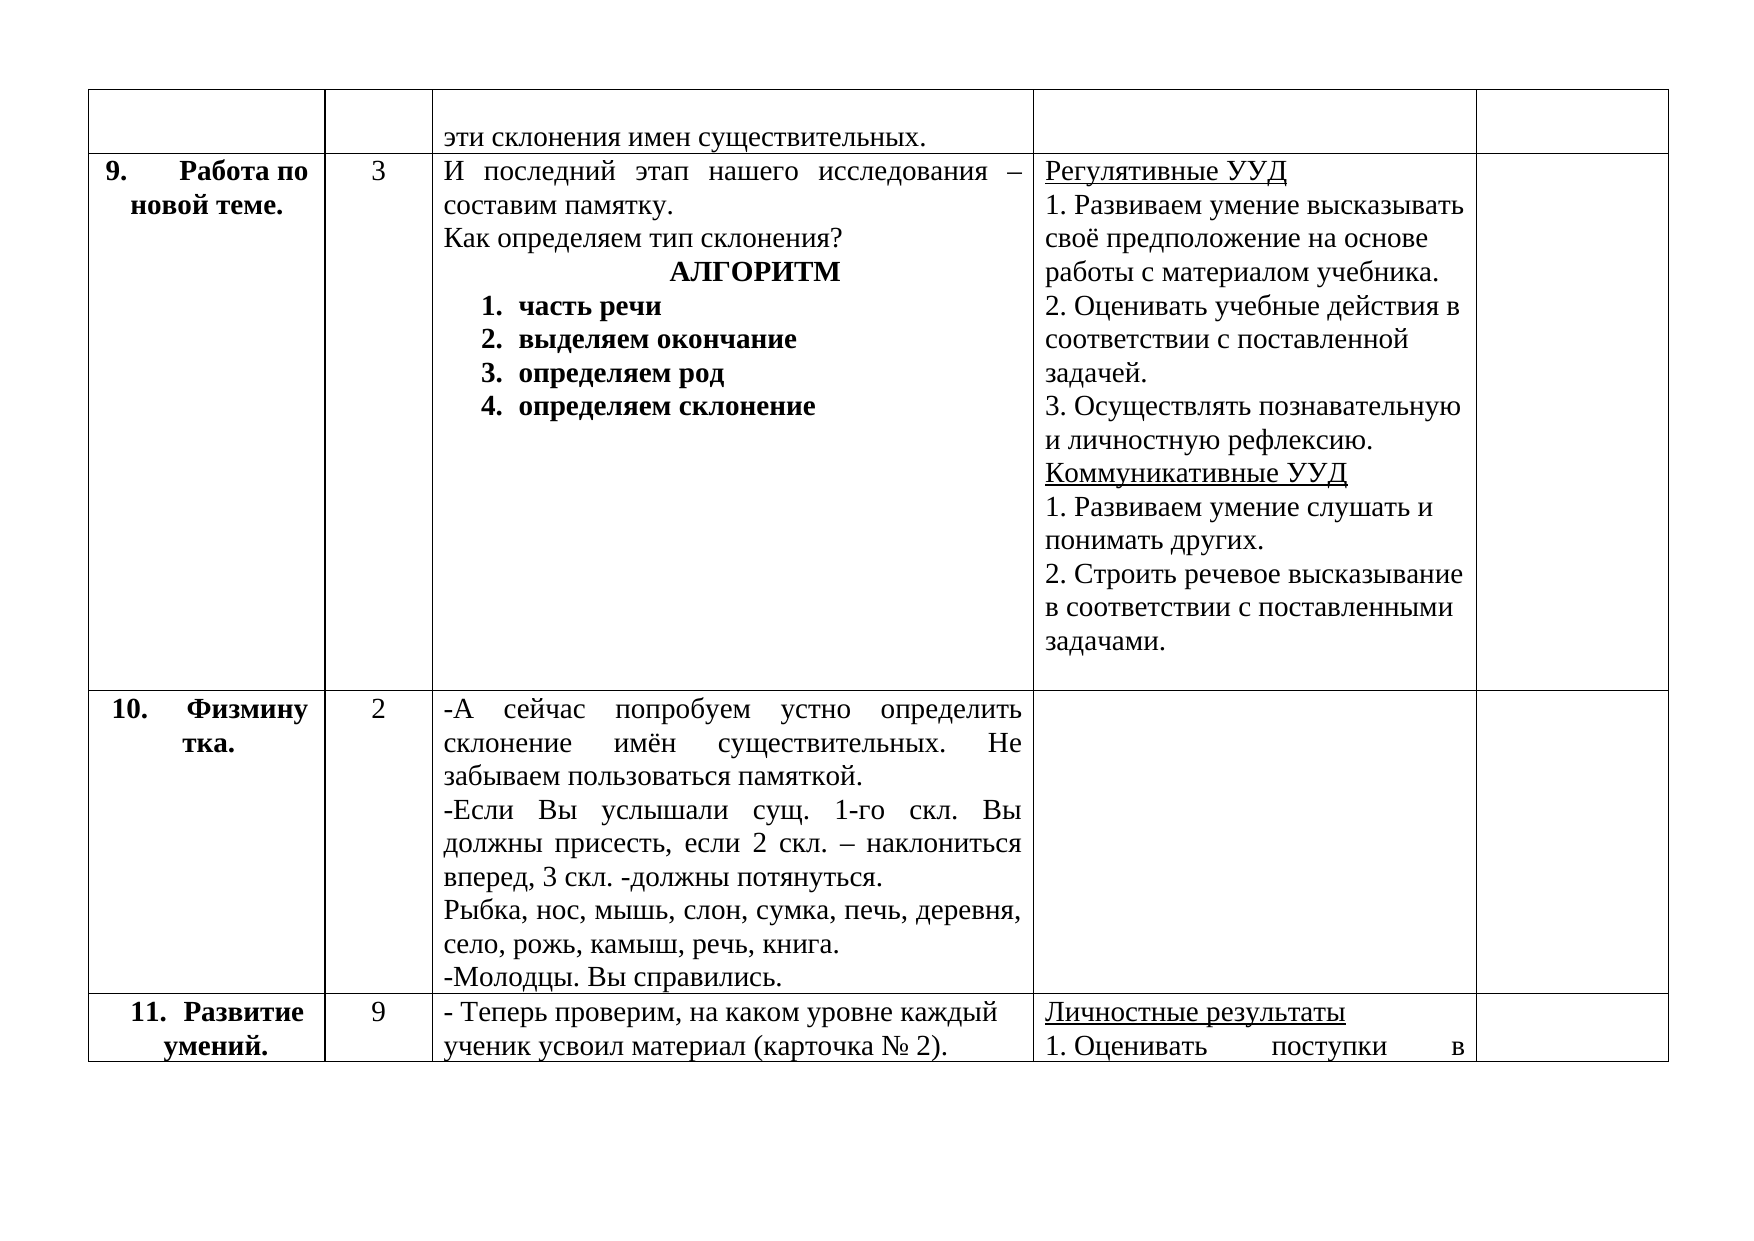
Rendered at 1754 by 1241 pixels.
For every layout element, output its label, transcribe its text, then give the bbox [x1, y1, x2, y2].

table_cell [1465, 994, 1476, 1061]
table_cell 9 [326, 994, 432, 1061]
table_cell [1477, 154, 1668, 690]
table_cell [1477, 691, 1668, 993]
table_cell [433, 994, 1033, 1061]
table_cell [1034, 691, 1476, 993]
table_cell [1477, 994, 1668, 1061]
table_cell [89, 90, 324, 152]
table_cell Физминутка. [89, 691, 324, 993]
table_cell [433, 90, 1033, 152]
table_cell Регулятивные УУД 1. Развиваем умение высказывать своё предположение на основе работы с материалом учебника. 2. Оценивать учебные действия в соответствии с поставленной задачей. 3. Осуществлять познавательную и личностную рефлексию. Коммуникативные УУД 1. Развиваем умение слушать и понимать других. 2. Строить речевое высказывание в соответствии с поставленными задачами. [1034, 154, 1476, 690]
table_cell Работа по новой теме. [89, 154, 324, 690]
table_cell [1034, 90, 1476, 152]
table_cell И последний этап нашего исследования – составим памятку. Как определяем тип склонения? АЛГОРИТМ часть речи выделяем окончание определяем род определяем склонение [433, 154, 1033, 690]
table_cell Развитие умений. [89, 994, 324, 1061]
table_cell 1 [326, 90, 432, 152]
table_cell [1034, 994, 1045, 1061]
table_cell 2 [326, 691, 432, 993]
table_cell 3 [326, 154, 432, 690]
table_cell [1477, 90, 1668, 152]
table_cell -А сейчас попробуем устно определить склонение имён существительных. Не забываем пользоваться памяткой. -Если Вы услышали сущ. 1-го скл. Вы должны присесть, если 2 скл. – наклониться вперед, 3 скл. -должны потянуться. Рыбка, нос, мышь, слон, сумка, печь, деревня, село, рожь, камыш, речь, книга. -Молодцы. Вы справились. [433, 691, 1033, 993]
